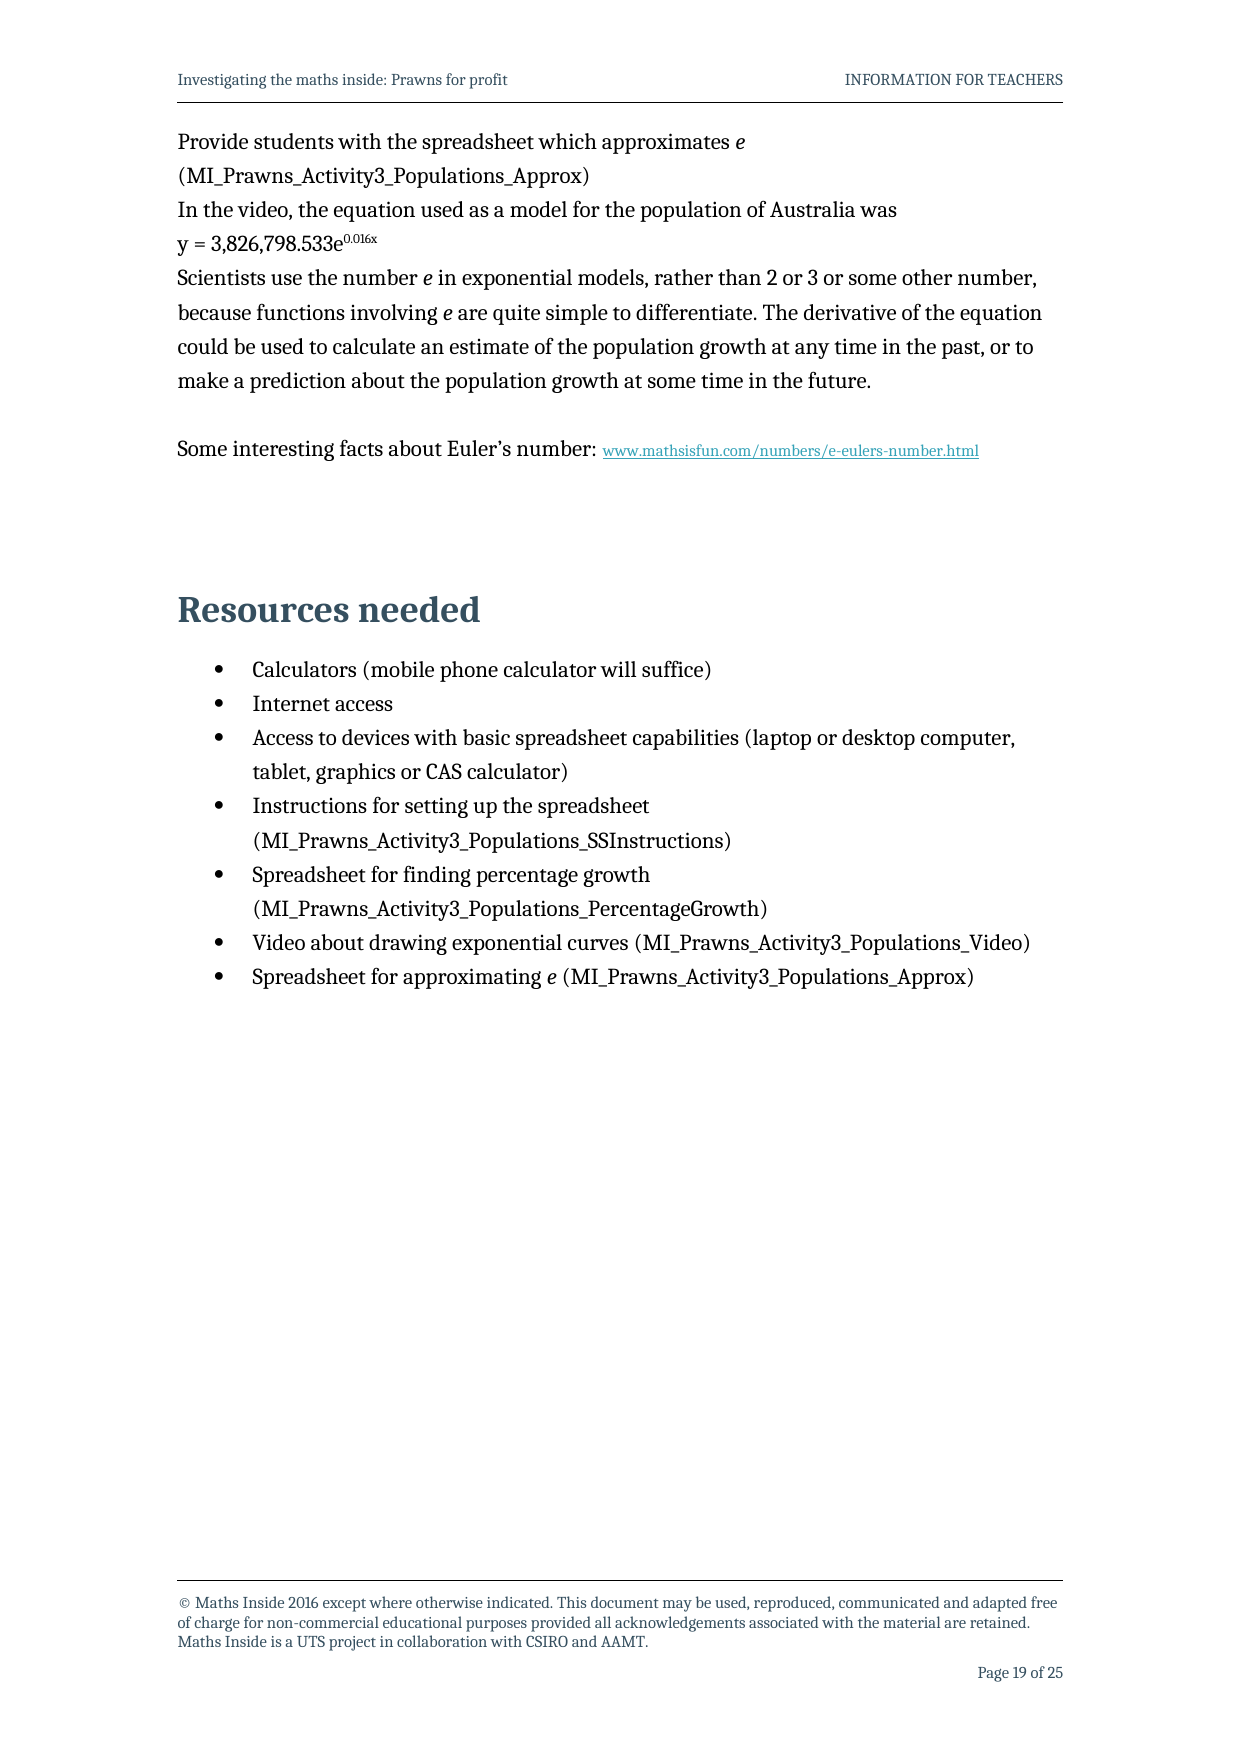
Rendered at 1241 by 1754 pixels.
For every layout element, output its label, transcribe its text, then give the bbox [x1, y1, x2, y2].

list Spreadsheet for finding percentage growth (MI_Prawns_Activity3_Populations_PercentageGrowth) [215, 862, 1063, 922]
list Instructions for setting up the spreadsheet (MI_Prawns_Activity3_Populations_SSInstructions) [215, 793, 1063, 854]
list Video about drawing exponential curves (MI_Prawns_Activity3_Populations_Video) [215, 930, 1063, 956]
text Scientists use the number e in exponential models, rather than 2 or 3 or some other number, because functions involving e are quite simple to differentiate. The derivative of the equation could be used to calculate an estimate of the population growth at any time in the past, or to make a prediction about the population growth at some time in the future. [177, 265, 1063, 394]
subtitle Resources needed [177, 588, 1063, 632]
text In the video, the equation used as a model for the population of Australia was [177, 197, 1063, 223]
text Provide students with the spreadsheet which approximates e (MI_Prawns_Activity3_Populations_Approx) [177, 128, 1063, 189]
list Spreadsheet for approximating e (MI_Prawns_Activity3_Populations_Approx) [215, 964, 1063, 991]
list Access to devices with basic spreadsheet capabilities (laptop or desktop computer, tablet, graphics or CAS calculator) [215, 725, 1063, 786]
list Calculators (mobile phone calculator will suffice) [215, 657, 1063, 683]
list Internet access [215, 691, 1063, 717]
text Some interesting facts about Euler’s number: www.mathsisfun.com/numbers/e-eulers-number.html [177, 436, 1063, 462]
text y = 3,826,798.533e0.016x [177, 231, 1063, 257]
